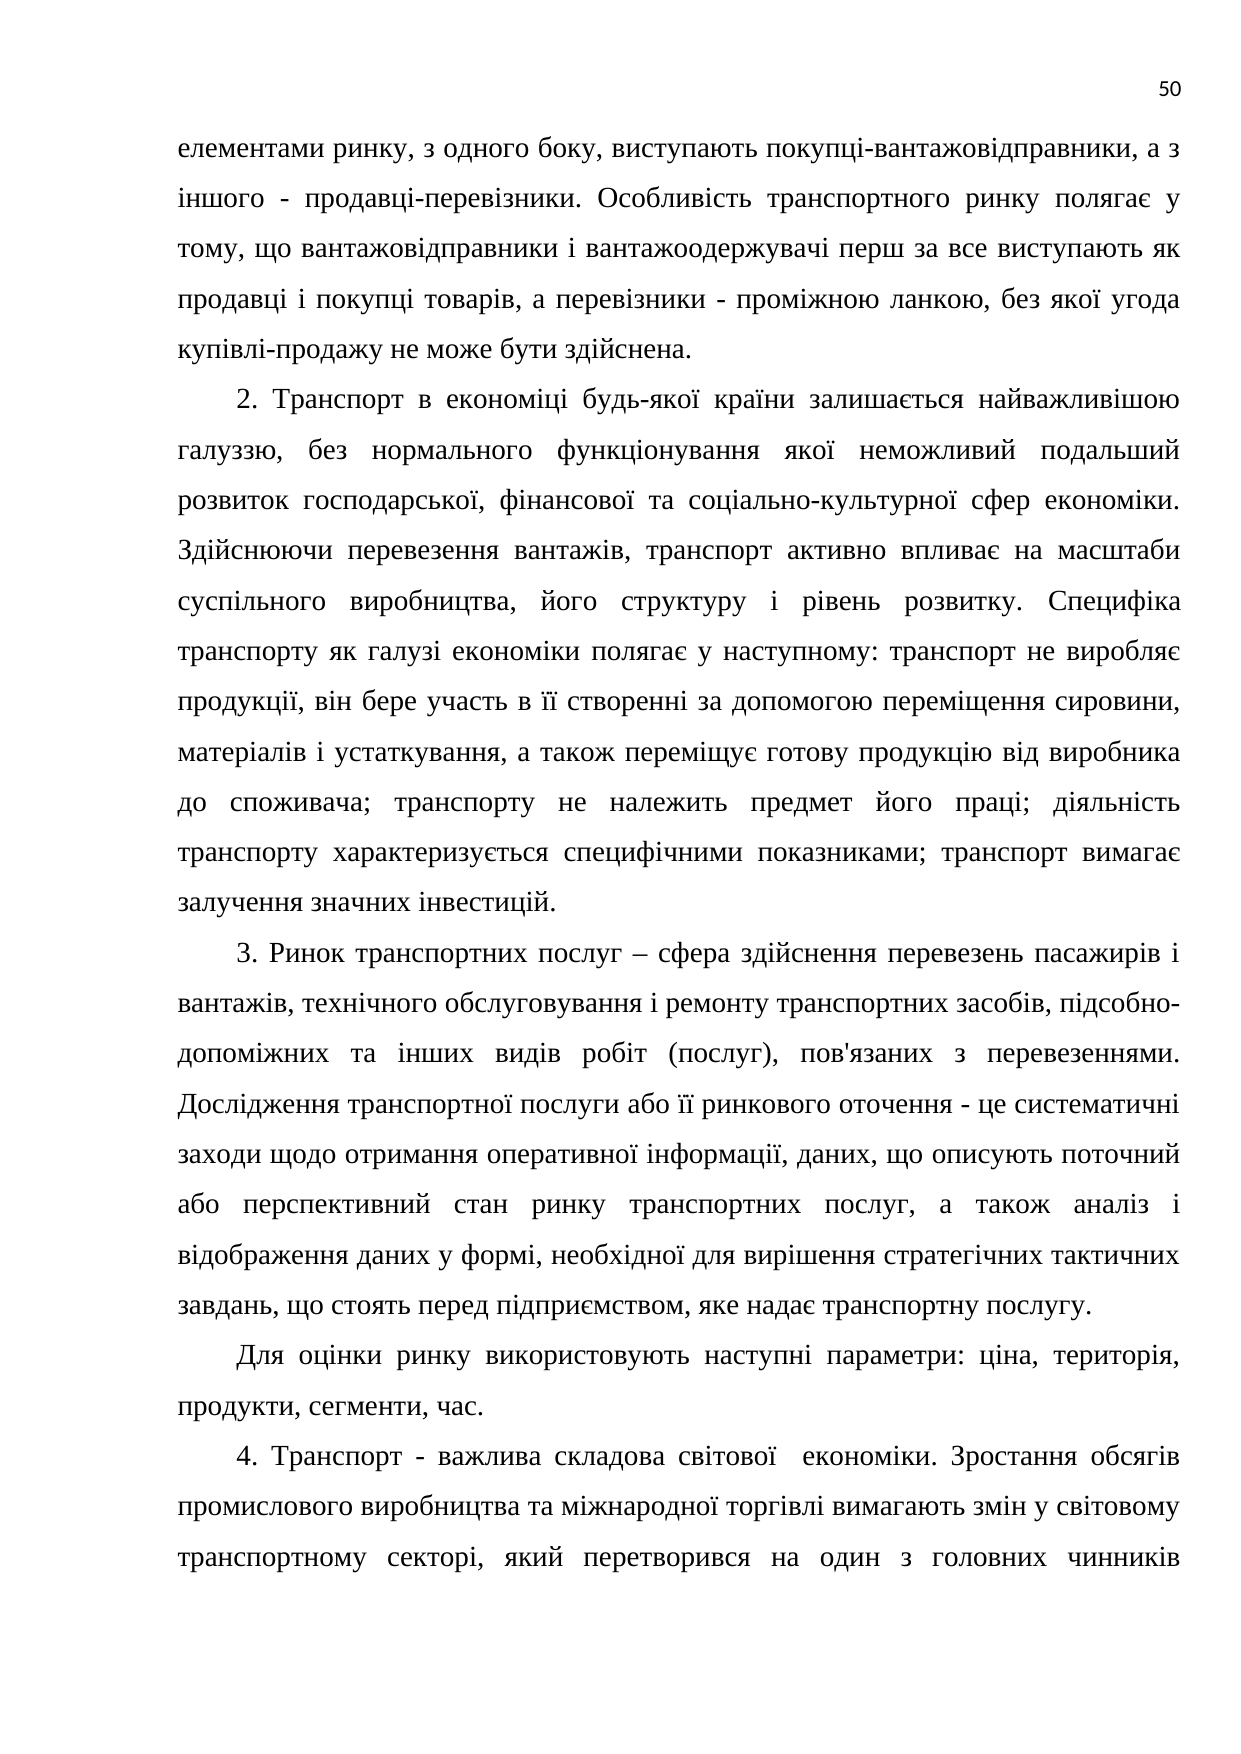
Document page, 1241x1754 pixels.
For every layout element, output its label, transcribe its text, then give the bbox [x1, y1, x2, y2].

text Для оцінки ринку використовують наступні параметри: ціна, територія, продукти, сегменти, час. [177, 1337, 1181, 1421]
text 2. Транспорт в економіці будь-якої країни залишається найважливішою галуззю, без нормального функціонування якої неможливий подальший розвиток господарської, фінансової та соціально-культурної сфер економіки. Здійснюючи перевезення вантажів, транспорт активно впливає на масштаби суспільного виробництва, його структуру і рівень розвитку. Специфіка транспорту як галузі економіки полягає у наступному: транспорт не виробляє продукції, він бере участь в її створенні за допомогою переміщення сировини, матеріалів і устаткування, а також переміщує готову продукцію від виробника до споживача; транспорту не належить предмет його праці; діяльність транспорту характеризується специфічними показниками; транспорт вимагає залучення значних інвестицій. [177, 381, 1181, 918]
text 3. Ринок транспортних послуг – сфера здійснення перевезень пасажирів і вантажів, технічного обслуговування і ремонту транспортних засобів, підсобно-допоміжних та інших видів робіт (послуг), пов'язаних з перевезеннями. Дослідження транспортної послуги або її ринкового оточення - це систематичні заходи щодо отримання оперативної інформації, даних, що описують поточний або перспективний стан ринку транспортних послуг, а також аналіз і відображення даних у формі, необхідної для вирішення стратегічних тактичних завдань, що стоять перед підприємством, яке надає транспортну послугу. [177, 935, 1181, 1321]
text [177, 130, 1181, 365]
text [177, 1438, 1181, 1572]
